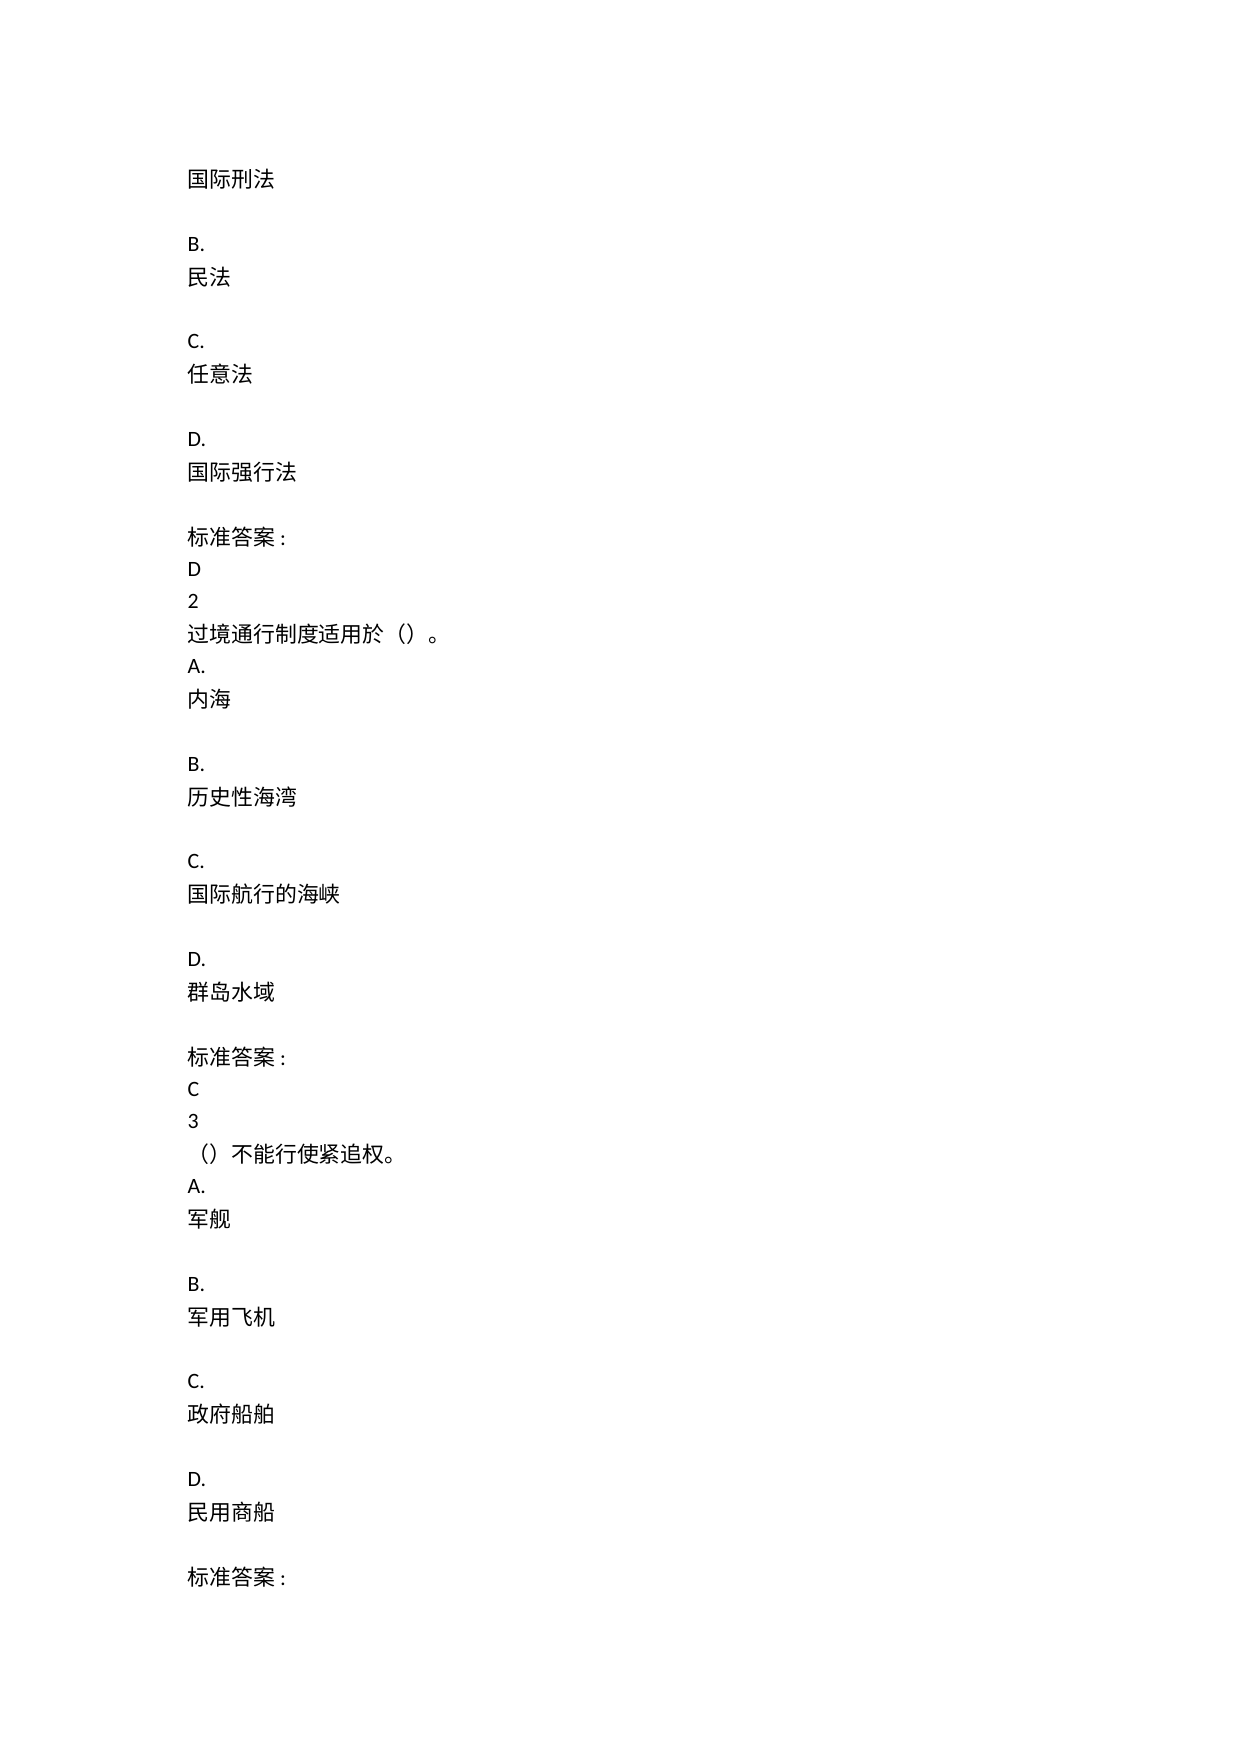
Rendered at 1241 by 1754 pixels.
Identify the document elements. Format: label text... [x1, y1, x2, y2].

text 国际航行的海峡 [187, 877, 1053, 909]
text 群岛水域 [187, 974, 1053, 1007]
text 军用飞机 [187, 1299, 1053, 1332]
text C. [187, 844, 1053, 877]
text 内海 [187, 682, 1053, 714]
text 民用商船 [187, 1494, 1053, 1527]
text A. [187, 1169, 1053, 1202]
text 3 [187, 1104, 1053, 1137]
text 标准答案 : [187, 1039, 1053, 1072]
text B. [187, 227, 1053, 259]
text 标准答案 : [187, 519, 1053, 552]
text 2 [187, 584, 1053, 617]
text B. [187, 747, 1053, 779]
text 军舰 [187, 1202, 1053, 1234]
text D. [187, 422, 1053, 454]
text D [187, 552, 1053, 584]
text 民法 [187, 259, 1053, 292]
text D. [187, 942, 1053, 974]
text 国际强行法 [187, 454, 1053, 487]
text C [187, 1072, 1053, 1104]
text （）不能行使紧追权。 [187, 1137, 1053, 1169]
text D. [187, 1462, 1053, 1494]
text 任意法 [187, 357, 1053, 389]
text C. [187, 1364, 1053, 1397]
text 标准答案 : [187, 1559, 1053, 1592]
text 国际刑法 [187, 162, 1053, 194]
text 历史性海湾 [187, 779, 1053, 812]
text 过境通行制度适用於（）。 [187, 617, 1053, 649]
text 政府船舶 [187, 1397, 1053, 1429]
text B. [187, 1267, 1053, 1299]
text A. [187, 649, 1053, 682]
text C. [187, 324, 1053, 357]
